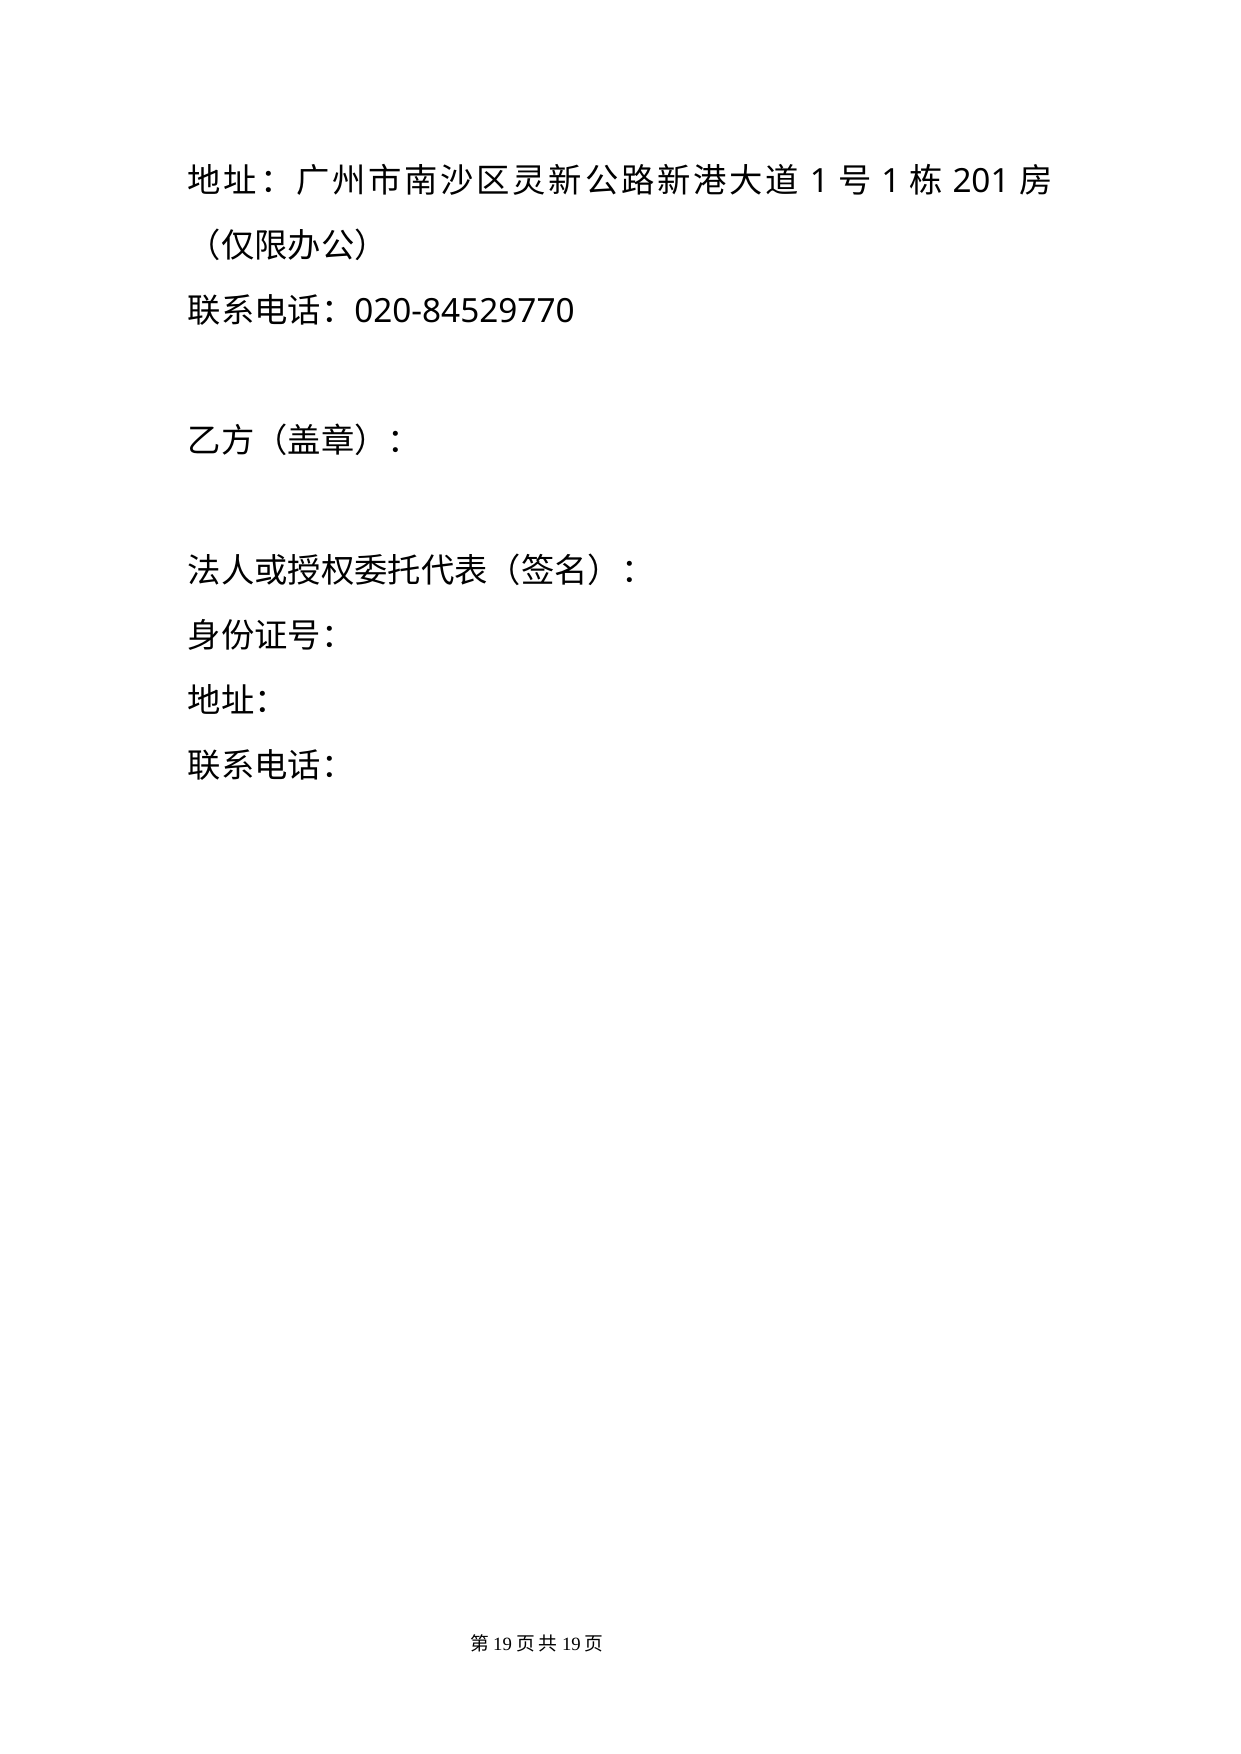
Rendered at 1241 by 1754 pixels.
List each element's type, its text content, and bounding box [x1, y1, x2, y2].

text 身份证号： [187, 601, 1053, 666]
text 地址：广州市南沙区灵新公路新港大道1号1栋201房（仅限办公） [187, 146, 1053, 276]
text 乙方（盖章）： [187, 406, 1053, 471]
text 联系电话：020-84529770 [187, 276, 1053, 341]
text 联系电话： [187, 731, 1053, 796]
text 地址： [187, 666, 1053, 731]
text 法人或授权委托代表（签名）： [187, 536, 1053, 601]
